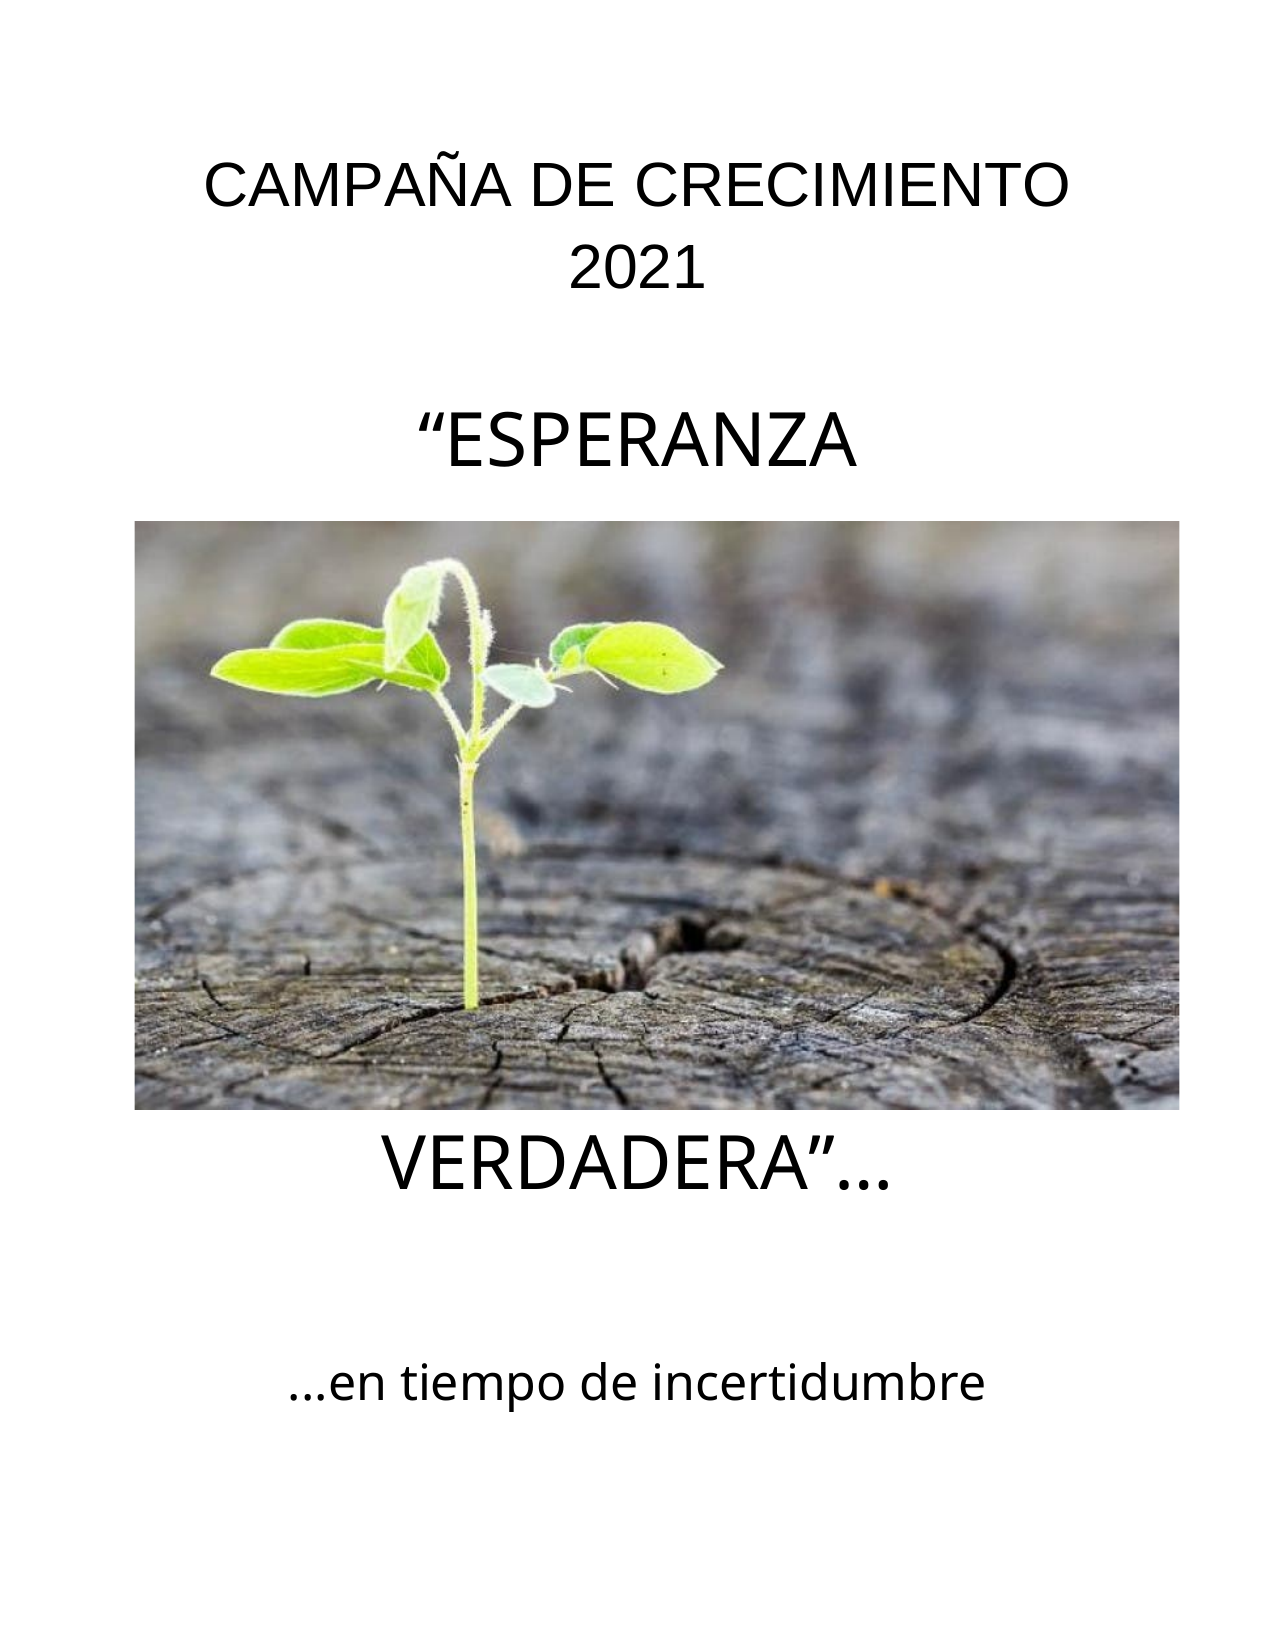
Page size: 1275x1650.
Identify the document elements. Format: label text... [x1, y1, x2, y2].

text “ESPERANZA VERDADERA”… [177, 387, 1098, 521]
text CAMPAÑA DE CRECIMIENTO 2021 [177, 148, 1098, 302]
text “ESPERANZA VERDADERA”… [177, 1110, 1098, 1212]
text ...en tiempo de incertidumbre [177, 1347, 1098, 1415]
picture [134, 521, 1180, 1110]
